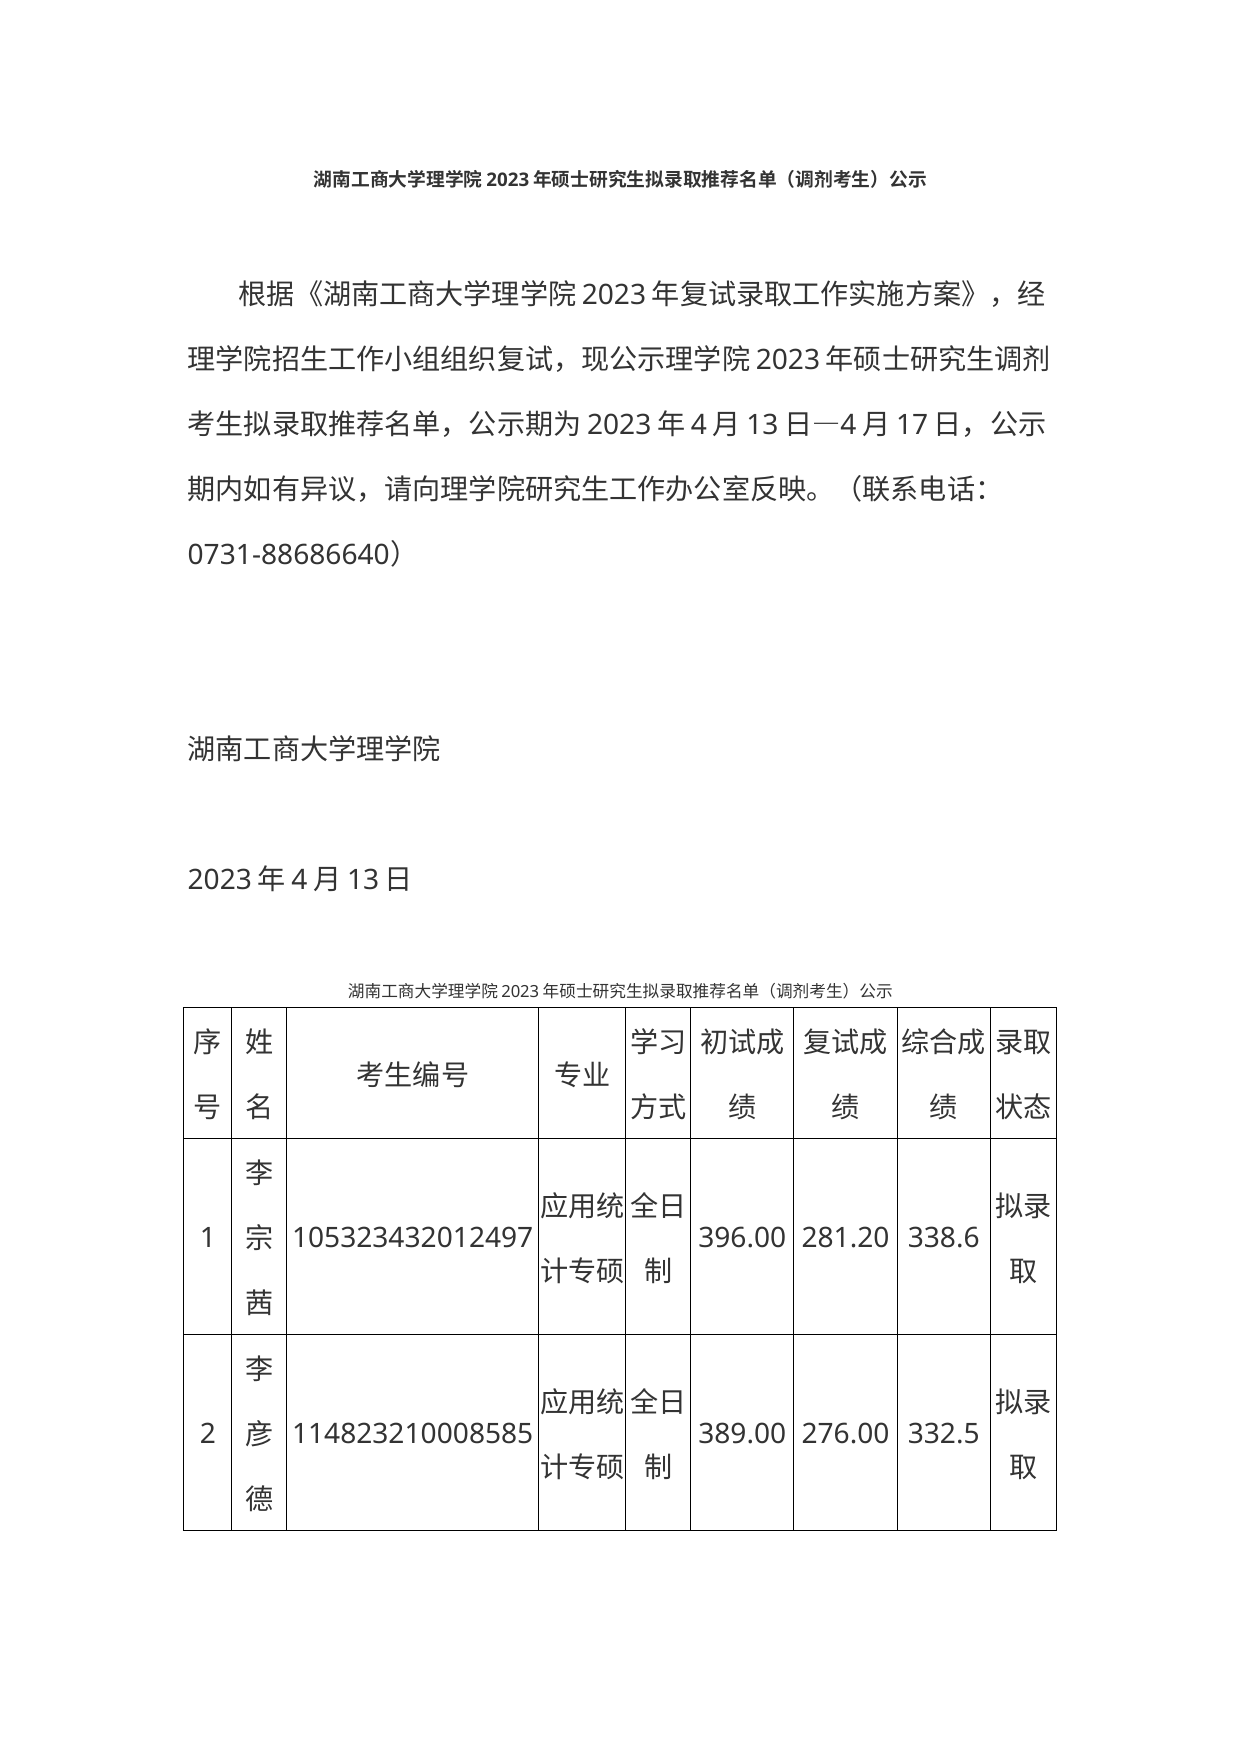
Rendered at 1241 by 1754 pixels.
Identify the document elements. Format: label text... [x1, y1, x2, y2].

table_cell 李宗茜 [232, 1139, 286, 1334]
table_header 序号 [184, 1008, 231, 1138]
table_header 初试成绩 [691, 1008, 793, 1138]
table_cell 应用统计专硕 [539, 1139, 625, 1334]
table_cell 338.6 [898, 1139, 990, 1334]
table_cell 拟录取 [991, 1139, 1056, 1334]
table_header 综合成绩 [898, 1008, 990, 1138]
text 根据《湖南工商大学理学院2023年复试录取工作实施方案》，经理学院招生工作小组组织复试，现公示理学院2023年硕士研究生调剂考生拟录取推荐名单，公示期为2023年4月13日—4月17日，公示期内如有异议，请向理学院研究生工作办公室反映。（联系电话：0731-88686640） [187, 259, 1053, 584]
table_cell 1 [184, 1139, 231, 1334]
table_cell 105323432012497 [287, 1139, 538, 1334]
table_header 录取状态 [991, 1008, 1056, 1138]
table_header 学习方式 [626, 1008, 690, 1138]
table_header 姓名 [232, 1008, 286, 1138]
text 湖南工商大学理学院 [187, 649, 1053, 779]
table_cell 396.00 [691, 1139, 793, 1334]
table_header 考生编号 [287, 1008, 538, 1138]
table_cell 2 [184, 1335, 231, 1530]
table_cell 全日制 [626, 1139, 690, 1334]
table_cell 全日制 [626, 1335, 690, 1530]
table_cell 拟录取 [991, 1335, 1056, 1530]
text 湖南工商大学理学院2023年硕士研究生拟录取推荐名单（调剂考生）公示 [187, 974, 1053, 1007]
table_header 复试成绩 [794, 1008, 897, 1138]
table_cell 应用统计专硕 [539, 1335, 625, 1530]
table_cell 389.00 [691, 1335, 793, 1530]
table_header 专业 [539, 1008, 625, 1138]
table_cell 276.00 [794, 1335, 897, 1530]
table_cell 李彦德 [232, 1335, 286, 1530]
text 2023年4月13日 [187, 779, 1053, 909]
table_cell 114823210008585 [287, 1335, 538, 1530]
table_cell 281.20 [794, 1139, 897, 1334]
table_cell 332.5 [898, 1335, 990, 1530]
text 湖南工商大学理学院2023年硕士研究生拟录取推荐名单（调剂考生）公示 [187, 162, 1053, 194]
